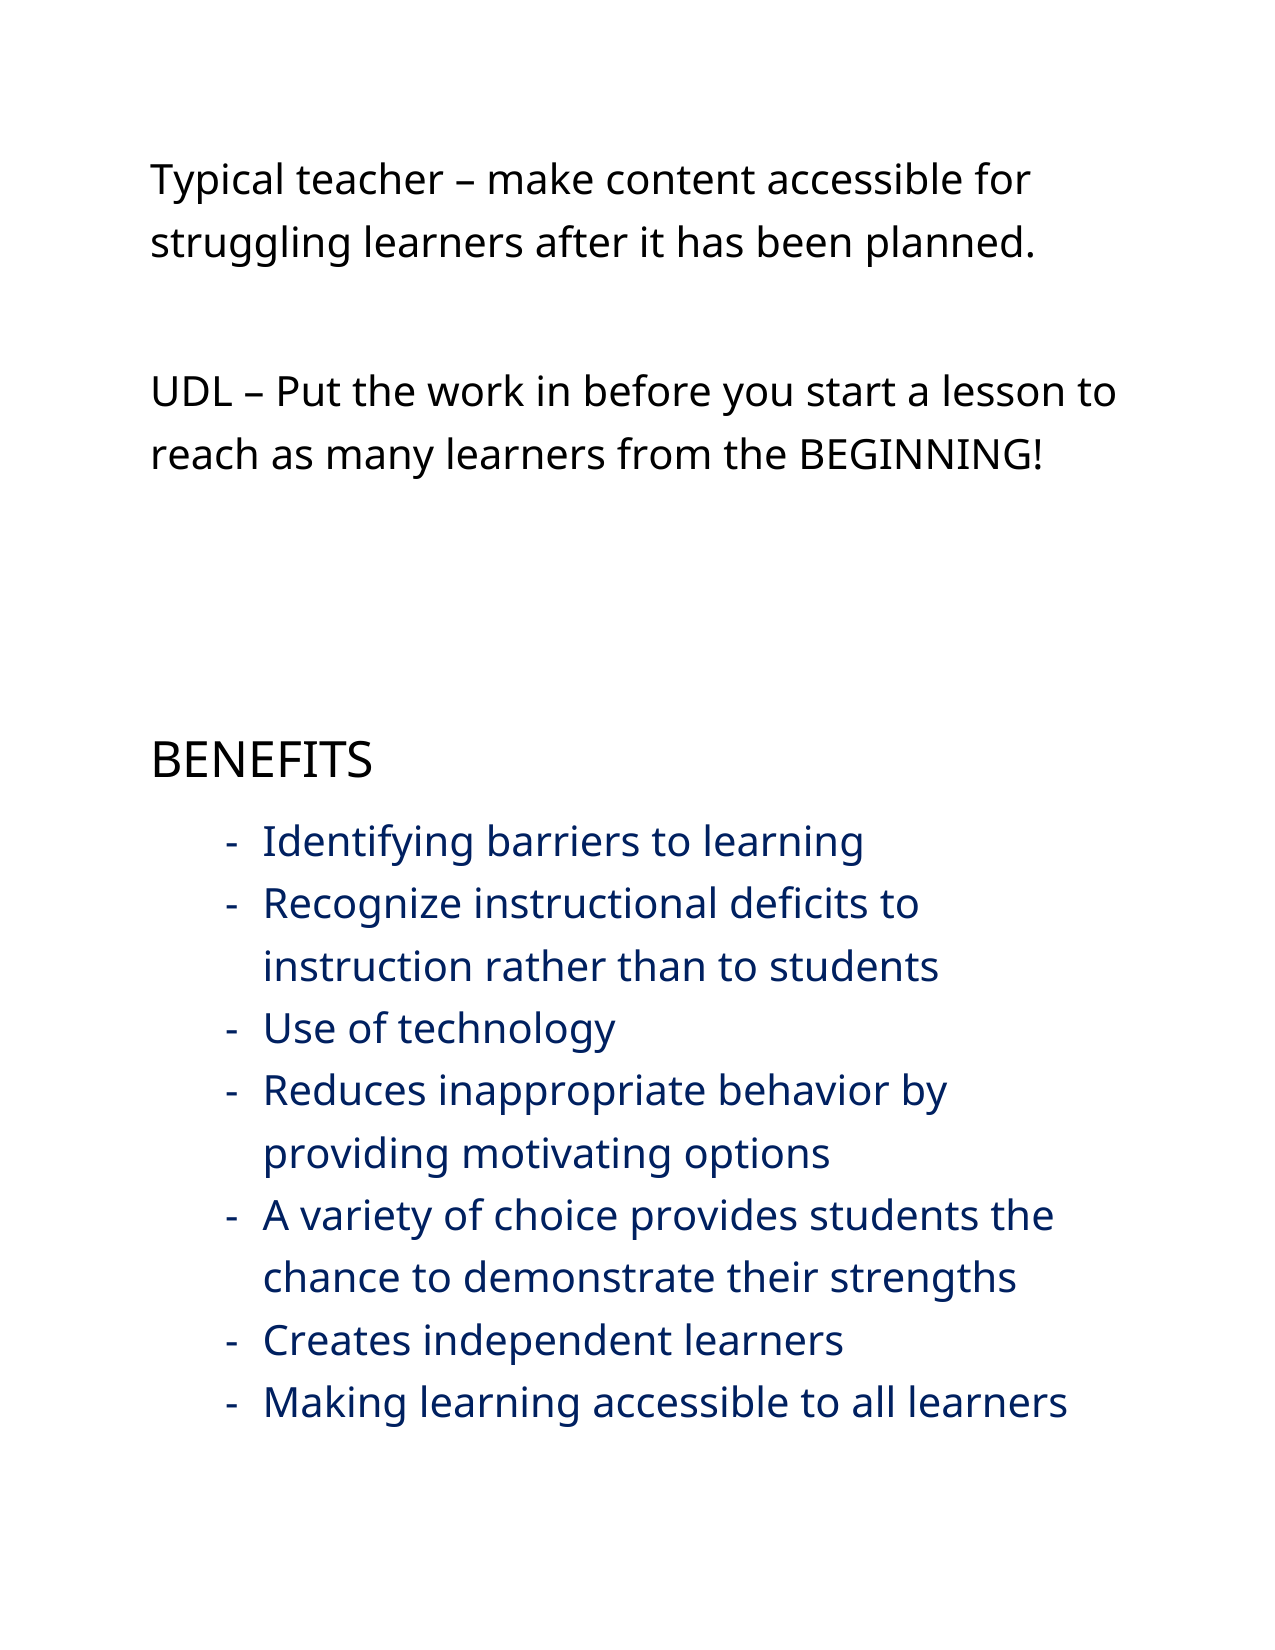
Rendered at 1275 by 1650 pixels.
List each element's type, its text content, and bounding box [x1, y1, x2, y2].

text UDL – Put the work in before you start a lesson to reach as many learners from the BEGINNING! [150, 362, 1125, 481]
text Typical teacher – make content accessible for struggling learners after it has been planned. [150, 150, 1125, 269]
list A variety of choice provides students the chance to demonstrate their strengths [225, 1186, 1125, 1305]
text BENEFITS [150, 724, 1125, 792]
list Making learning accessible to all learners [225, 1373, 1125, 1430]
list Recognize instructional deficits to instruction rather than to students [225, 874, 1125, 993]
list Identifying barriers to learning [225, 812, 1125, 868]
list Use of technology [225, 999, 1125, 1056]
list Reduces inappropriate behavior by providing motivating options [225, 1061, 1125, 1180]
list Creates independent learners [225, 1311, 1125, 1367]
